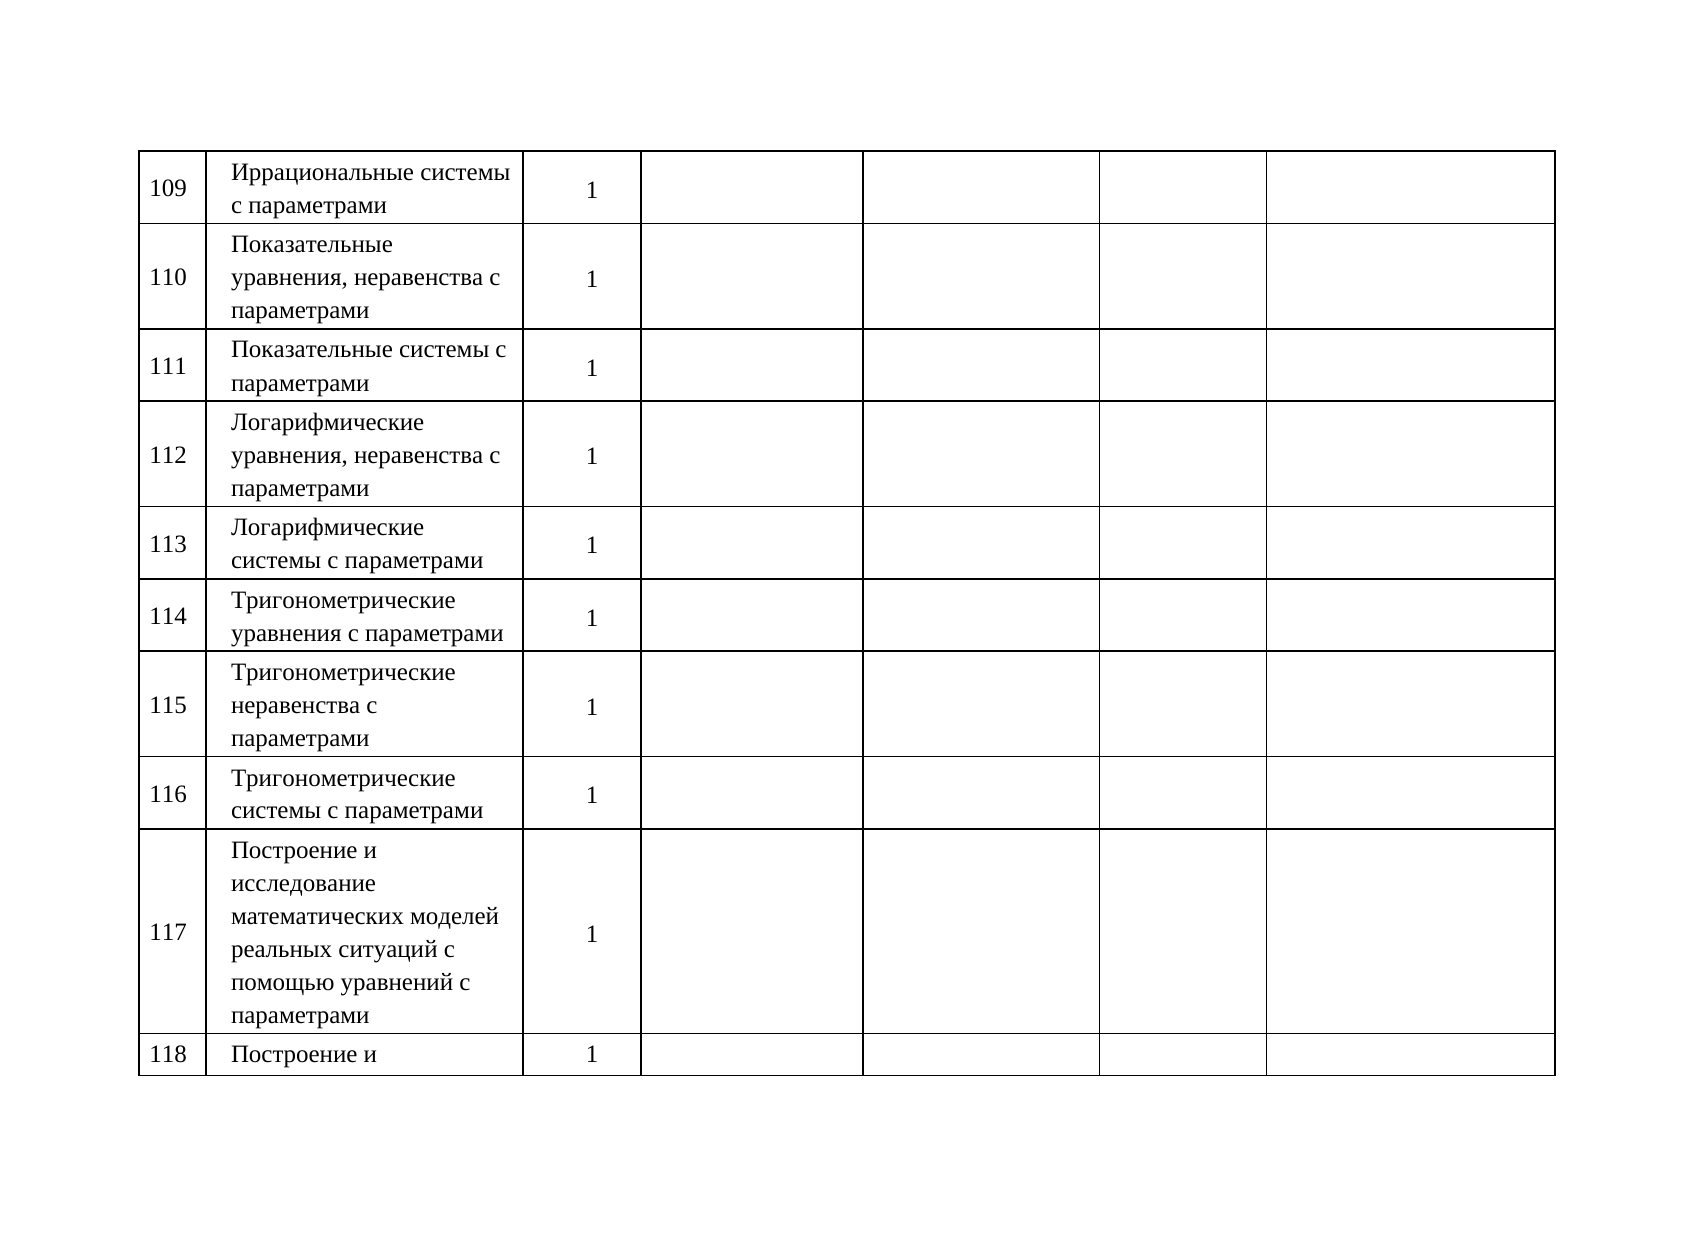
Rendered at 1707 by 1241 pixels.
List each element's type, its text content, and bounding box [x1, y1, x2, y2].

table_cell Тригонометрические неравенства с параметрами [207, 652, 522, 756]
table_cell [1100, 224, 1266, 328]
table_cell 1 [524, 1034, 640, 1074]
table_cell [864, 1034, 1099, 1074]
table_cell 111 [140, 330, 205, 400]
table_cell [207, 1034, 522, 1074]
table_cell [1100, 757, 1266, 828]
table_cell [864, 224, 1099, 328]
table_cell [864, 152, 1099, 222]
table_cell 1 [524, 224, 640, 328]
table_cell [864, 402, 1099, 506]
table_cell [642, 652, 862, 756]
table_cell [642, 757, 862, 828]
table_cell [1267, 757, 1554, 828]
table_cell 1 [524, 152, 640, 222]
table_cell 1 [524, 757, 640, 828]
table_cell Показательные системы с параметрами [207, 330, 522, 400]
table_cell [1100, 402, 1266, 506]
table_cell 1 [524, 652, 640, 756]
table_cell 1 [524, 830, 640, 1033]
table_cell [864, 507, 1099, 578]
table_cell [1267, 652, 1554, 756]
table_cell 1 [524, 330, 640, 400]
table_cell [1267, 580, 1554, 650]
table_cell 113 [140, 507, 205, 578]
table_cell Тригонометрические уравнения с параметрами [207, 580, 522, 650]
table_cell 1 [524, 507, 640, 578]
table_cell [1267, 507, 1554, 578]
table_cell [1100, 1034, 1266, 1074]
table_cell [1100, 330, 1266, 400]
table_cell [642, 830, 862, 1033]
table_cell [1267, 1034, 1554, 1074]
table_cell 115 [140, 652, 205, 756]
table_cell [642, 152, 862, 222]
table_cell [1100, 652, 1266, 756]
table_cell [1267, 830, 1554, 1033]
table_cell [642, 580, 862, 650]
table_cell [1100, 580, 1266, 650]
table_cell 114 [140, 580, 205, 650]
table_cell [1267, 152, 1554, 222]
table_cell [642, 1034, 862, 1074]
table_cell 118 [140, 1034, 205, 1074]
table_cell Показательные уравнения, неравенства с параметрами [207, 224, 522, 328]
table_cell 1 [524, 402, 640, 506]
table_cell [642, 330, 862, 400]
table_cell [642, 507, 862, 578]
table_cell Тригонометрические системы с параметрами [207, 757, 522, 828]
table_cell [864, 830, 1099, 1033]
table_cell 116 [140, 757, 205, 828]
table_cell [1100, 830, 1266, 1033]
table_cell [1267, 402, 1554, 506]
table_cell Построение и исследование математических моделей реальных ситуаций с помощью уравнений с параметрами [207, 830, 522, 1033]
table_cell [864, 330, 1099, 400]
table_cell [642, 402, 862, 506]
table_cell [1267, 330, 1554, 400]
table_cell [864, 580, 1099, 650]
table_cell 117 [140, 830, 205, 1033]
table_cell Логарифмические системы с параметрами [207, 507, 522, 578]
table_cell 109 [140, 152, 205, 222]
table_cell 110 [140, 224, 205, 328]
table_cell [642, 224, 862, 328]
table_cell [864, 652, 1099, 756]
table_cell Иррациональные системы с параметрами [207, 152, 522, 222]
table_cell Логарифмические уравнения, неравенства с параметрами [207, 402, 522, 506]
table_cell [1267, 224, 1554, 328]
table_cell [1100, 152, 1266, 222]
table_cell 112 [140, 402, 205, 506]
table_cell [1100, 507, 1266, 578]
table_cell [864, 757, 1099, 828]
table_cell 1 [524, 580, 640, 650]
